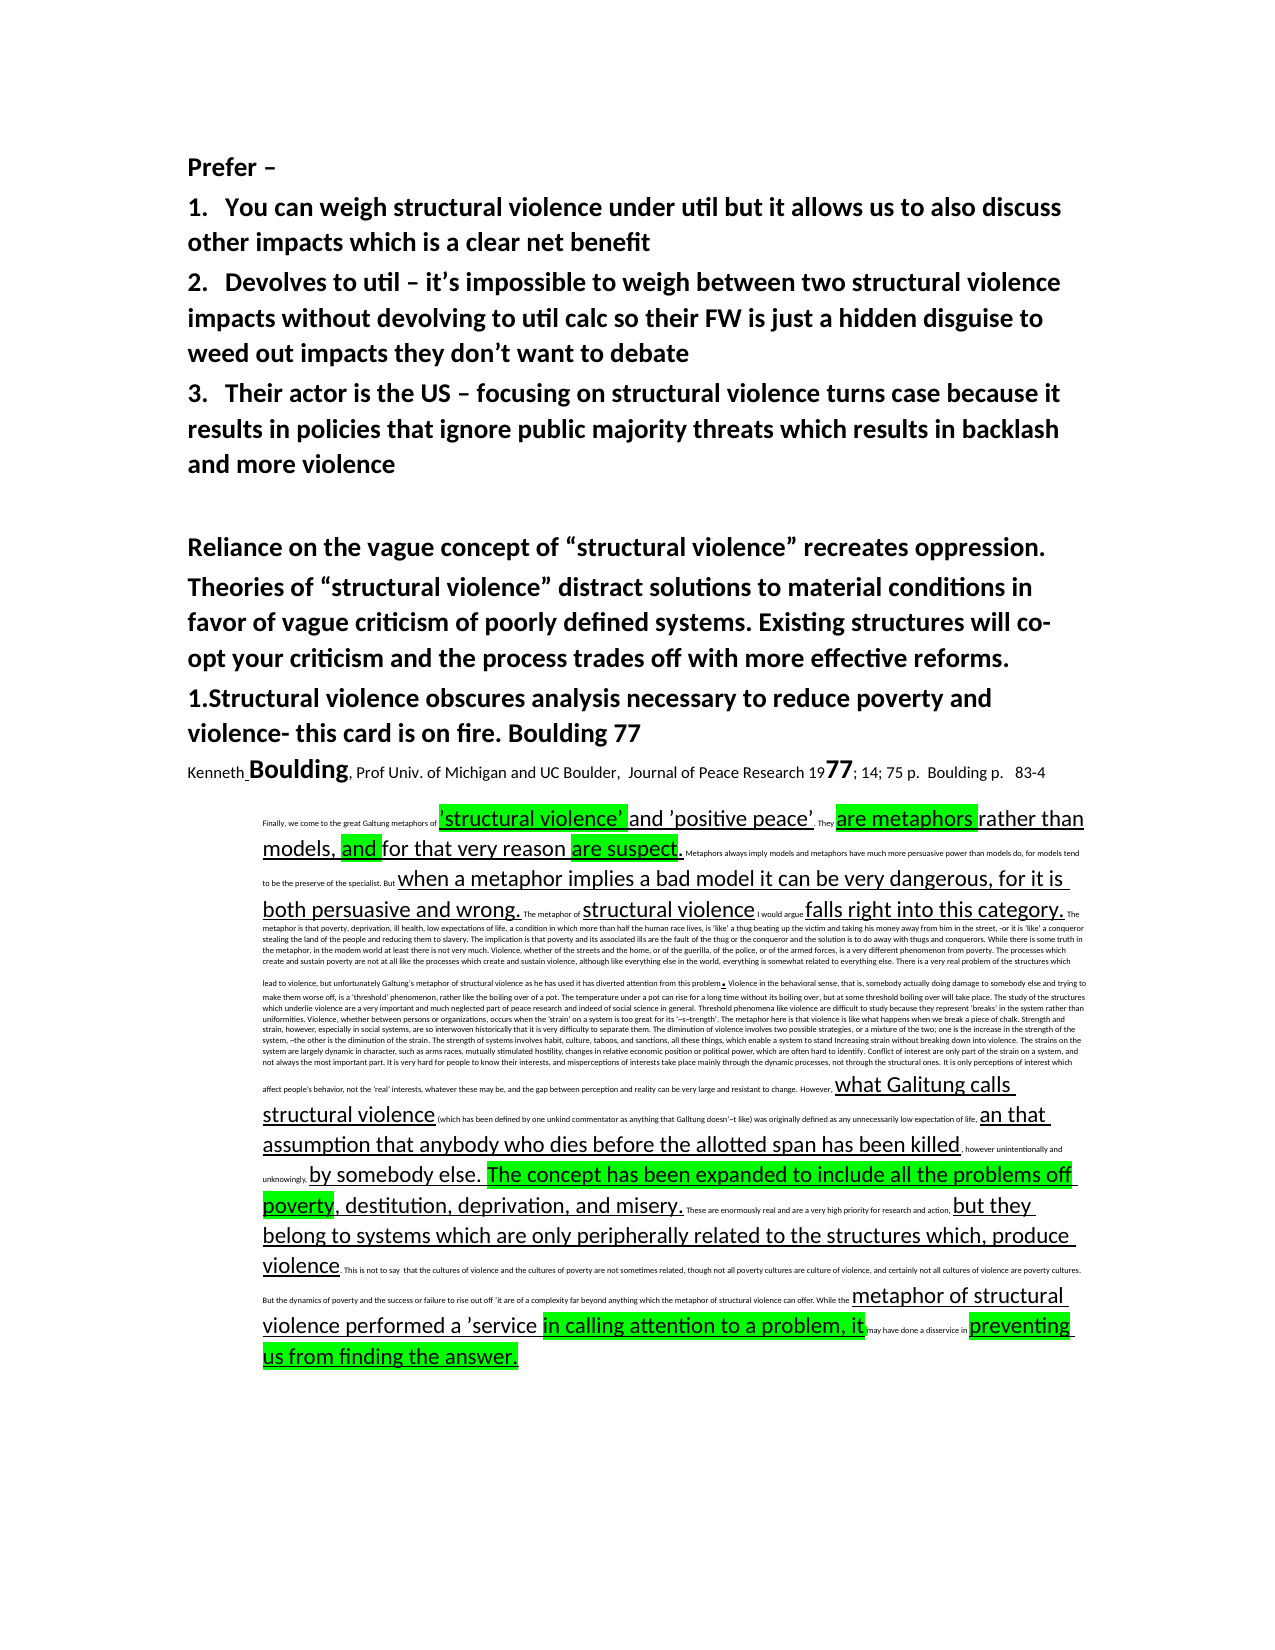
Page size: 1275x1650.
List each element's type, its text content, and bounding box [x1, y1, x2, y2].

subtitle Their actor is the US – focusing on structural violence turns case because it results in policies that ignore public majority threats which results in backlash and more violence [187, 376, 1087, 481]
subtitle Devolves to util – it’s impossible to weigh between two structural violence impacts without devolving to util calc so their FW is just a hidden disguise to weed out impacts they don’t want to debate [187, 265, 1087, 369]
subtitle Prefer – [187, 150, 1087, 183]
subtitle You can weigh structural violence under util but it allows us to also discuss other impacts which is a clear net benefit [187, 190, 1087, 258]
subtitle Reliance on the vague concept of “structural violence” recreates oppression. [187, 530, 1087, 563]
text Finally, we come to the great Galtung metaphors of ’structural violence’ and ’positive peace’. They are metaphors rather than models, and for that very reason are suspect. Metaphors always imply models and metaphors have much more persuasive power than models do, for models tend to be the preserve of the specialist. But when a metaphor implies a bad model it can be very dangerous, for it is both persuasive and wrong. The metaphor of structural violence I would argue falls right into this category. The metaphor is that poverty, deprivation, ill health, low expectations of life, a condition in which more than half the human race lives, is ’like’ a thug beating up the victim and taking his money away from him in the street, -or it is ’like’ a conqueror stealing the land of the people and reducing them to slavery. The implication is that poverty and its associated ills are the fault of the thug or the conqueror and the solution is to do away with thugs and conquerors. While there is some truth in the metaphor, in the modem world at least there is not very much. Violence, whether of the streets and the home, or of the guerilla, of the police, or of the armed forces, is a very different phenomenon from poverty. The processes which create and sustain poverty are not at all like the processes which create and sustain violence, although like everything else in the world, everything is somewhat related to everything else. There is a very real problem of the structures which lead to violence, but unfortunately Galtung’s metaphor of structural violence as he has used it has diverted attention from this problem. Violence in the behavioral sense, that is, somebody actually doing damage to somebody else and trying to make them worse off, is a ’threshold’ phenomenon, rather like the boiling over of a pot. The temperature under a pot can rise for a long time without its boiling over, but at some threshold boiling over will take place. The study of the structures which underlie violence are a very important and much neglected part of peace research and indeed of social science in general. Threshold phenomena like violence are difficult to study because they represent ’breaks’ in the system rather than uniformities. Violence, whether between persons or organizations, occurs when the ’strain’ on a system is too great for its ‘~s~trength’. The metaphor here is that violence is like what happens when we break a piece of chalk. Strength and strain, however, especially in social systems, are so interwoven historically that it is very difficulty to separate them. The diminution of violence involves two possible strategies, or a mixture of the two; one is the increase in the strength of the system, ~the other is the diminution of the strain. The strength of systems involves habit, culture, taboos, and sanctions, all these things, which enable a system to stand Increasing strain without breaking down into violence. The strains on the system are largely dynamic in character, such as arms races, mutually stimulated hostility, changes in relative economic position or political power, which are often hard to identify. Conflict of interest are only part of the strain on a system, and not always the most important part. It is very hard for people to know their interests, and misperceptions of interests take place mainly through the dynamic processes, not through the structural ones. It is only perceptions of interest which affect people’s behavior, not the ’real’ interests, whatever these may be, and the gap between perception and reality can be very large and resistant to change. However, what Galitung calls structural violence (which has been defined by one unkind commentator as anything that Galltung doesn’~t like) was originally defined as any unnecessarily low expectation of life, an that assumption that anybody who dies before the allotted span has been killed, however unintentionally and unknowingly, by somebody else. The concept has been expanded to include all the problems off poverty, destitution, deprivation, and misery. These are enormously real and are a very high priority for research and action, but they belong to systems which are only peripherally related to the structures which, produce violence. This is not to say that the cultures of violence and the cultures of poverty are not sometimes related, though not all poverty cultures are culture of violence, and certainly not all cultures of violence are poverty cultures. But the dynamics of poverty and the success or failure to rise out off ’it are of a complexity far beyond anything which the metaphor of structural violence can offer. While the metaphor of structural violence performed a ’service in calling attention to a problem, it may have done a disservice in preventing us from finding the answer. [262, 804, 1087, 1370]
text Kenneth Boulding, Prof Univ. of Michigan and UC Boulder, Journal of Peace Research 1977; 14; 75 p. Boulding p. 83-4 [187, 752, 1087, 785]
subtitle Theories of “structural violence” distract solutions to material conditions in favor of vague criticism of poorly defined systems. Existing structures will co-opt your criticism and the process trades off with more effective reforms. [187, 570, 1087, 674]
subtitle 1.Structural violence obscures analysis necessary to reduce poverty and violence- this card is on fire. Boulding 77 [187, 681, 1087, 749]
